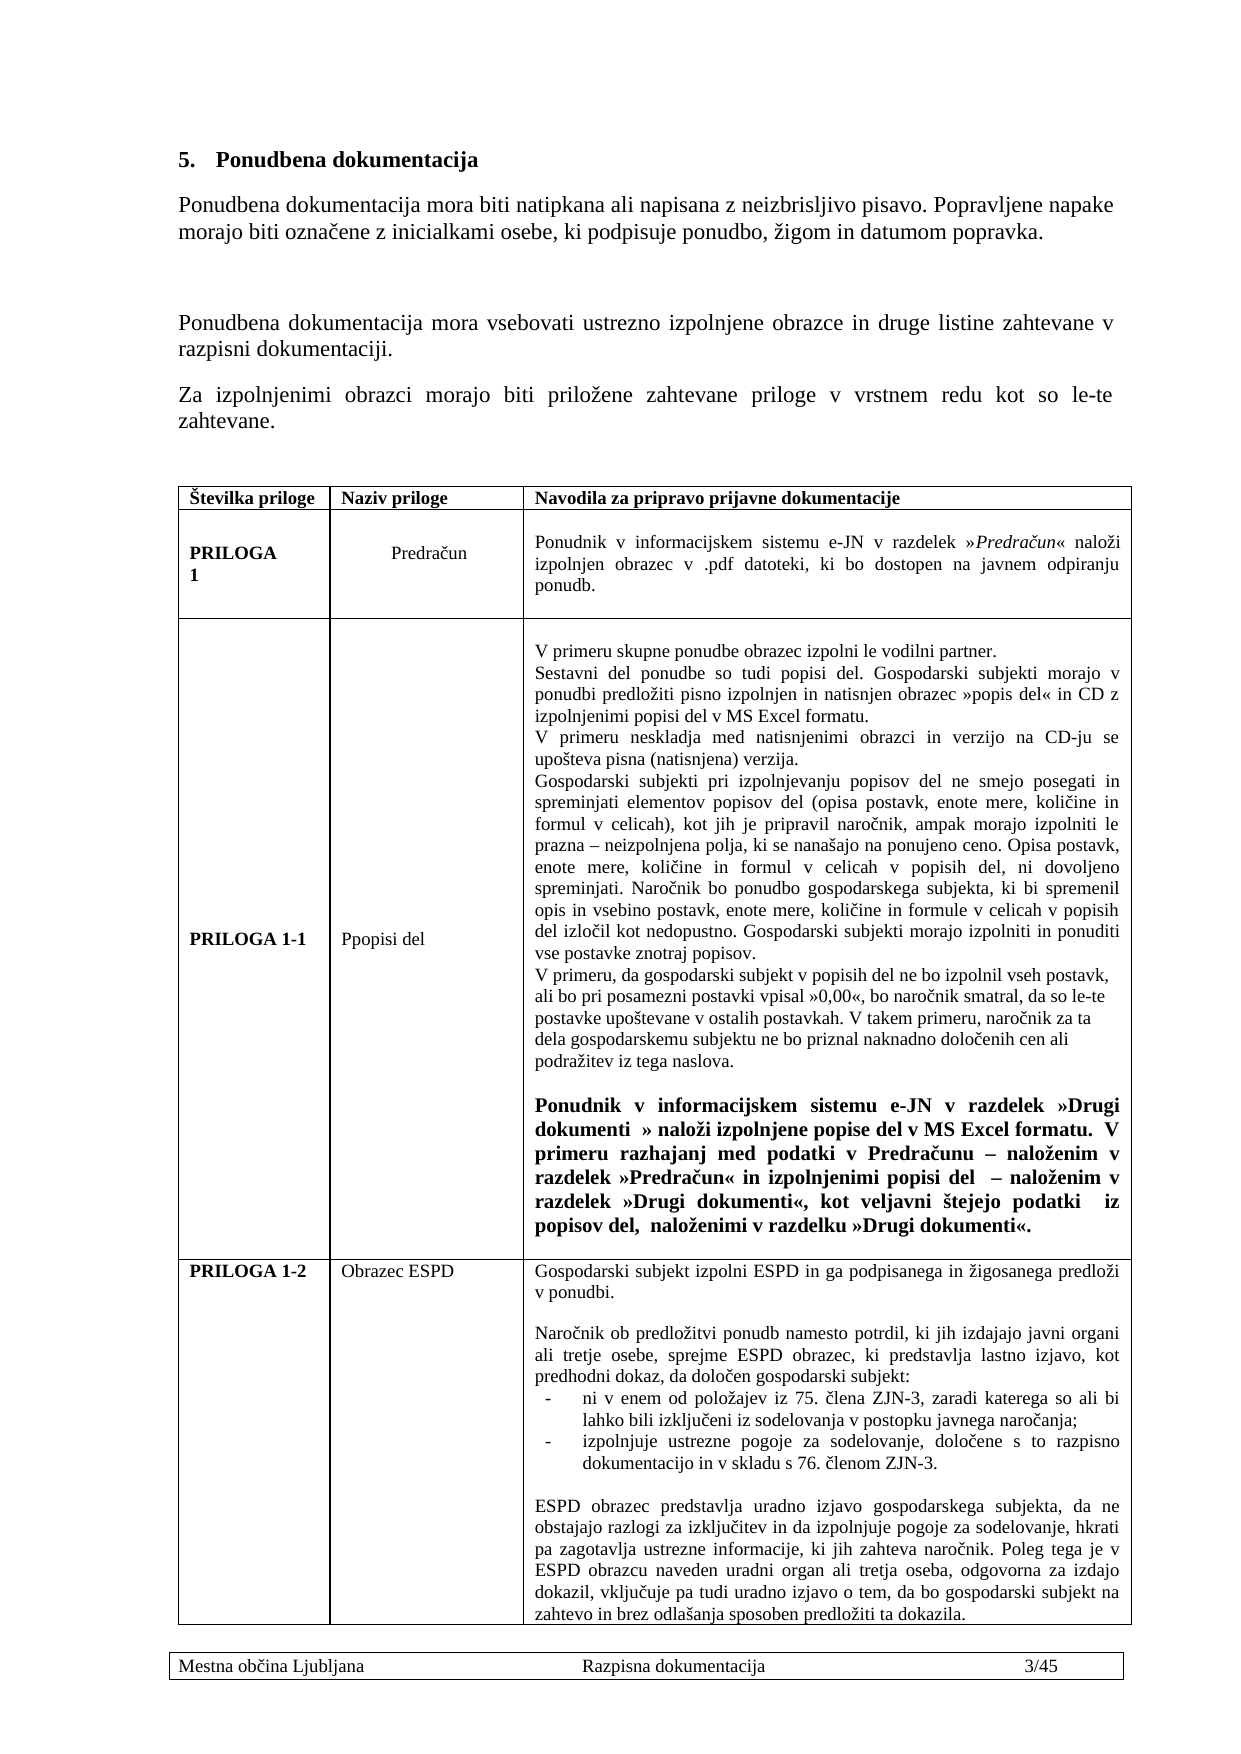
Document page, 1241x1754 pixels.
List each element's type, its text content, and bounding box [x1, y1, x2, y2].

text Ponudbena dokumentacija mora biti natipkana ali napisana z neizbrisljivo pisavo. Popravljene napake morajo biti označene z inicialkami osebe, ki podpisuje ponudbo, žigom in datumom popravka. [178, 191, 1115, 244]
table_cell V primeru skupne ponudbe obrazec izpolni le vodilni partner. Sestavni del ponudbe so tudi popisi del. Gospodarski subjekti morajo v ponudbi predložiti pisno izpolnjen in natisnjen obrazec »popis del« in CD z izpolnjenimi popisi del v MS Excel formatu. V primeru neskladja med natisnjenimi obrazci in verzijo na CD-ju se upošteva pisna (natisnjena) verzija. Gospodarski subjekti pri izpolnjevanju popisov del ne smejo posegati in spreminjati elementov popisov del (opisa postavk, enote mere, količine in formul v celicah), kot jih je pripravil naročnik, ampak morajo izpolniti le prazna – neizpolnjena polja, ki se nanašajo na ponujeno ceno. Opisa postavk, enote mere, količine in formul v celicah v popisih del, ni dovoljeno spreminjati. Naročnik bo ponudbo gospodarskega subjekta, ki bi spremenil opis in vsebino postavk, enote mere, količine in formule v celicah v popisih del izločil kot nedopustno. Gospodarski subjekti morajo izpolniti in ponuditi vse postavke znotraj popisov. V primeru, da gospodarski subjekt v popisih del ne bo izpolnil vseh postavk, ali bo pri posamezni postavki vpisal »0,00«, bo naročnik smatral, da so le-te postavke upoštevane v ostalih postavkah. V takem primeru, naročnik za ta dela gospodarskemu subjektu ne bo priznal naknadno določenih cen ali podražitev iz tega naslova. Ponudnik v informacijskem sistemu e-JN v razdelek »Drugi dokumenti » naloži izpolnjene popise del v MS Excel formatu. V primeru razhajanj med podatki v Predračunu – naloženim v razdelek »Predračun« in izpolnjenimi popisi del – naloženim v razdelek »Drugi dokumenti«, kot veljavni štejejo podatki iz popisov del, naloženimi v razdelku »Drugi dokumenti«. [524, 619, 1131, 1259]
table_cell Ponudnik v informacijskem sistemu e-JN v razdelek »Predračun« naloži izpolnjen obrazec v .pdf datoteki, ki bo dostopen na javnem odpiranju ponudb. [524, 510, 1131, 617]
table_cell PRILOG PRILOGA 1PRILOGA 1A PRILOGA 1 [179, 510, 329, 617]
table_cell PRILOGA 1-2 [179, 1260, 329, 1624]
text Za izpolnjenimi obrazci morajo biti priložene zahtevane priloge v vrstnem redu kot so le-te zahtevane. [178, 381, 1115, 433]
table_cell PRILOGA 1-1 [179, 619, 329, 1259]
text Ponudbena dokumentacija mora vsebovati ustrezno izpolnjene obrazce in druge listine zahtevane v razpisni dokumentaciji. [178, 309, 1115, 361]
list Ponudbena dokumentacija [178, 146, 1115, 172]
table_header Navodila za pripravo prijavne dokumentacije [524, 487, 1131, 509]
table_cell Predračun PredrPredračunačun [331, 510, 523, 617]
table_cell Obrazec ESPD [331, 1260, 523, 1624]
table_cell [524, 1260, 1131, 1624]
table_cell Ppopisi del [331, 619, 523, 1259]
table_header Naziv priloge [331, 487, 523, 509]
table_header Številka priloge [179, 487, 329, 509]
